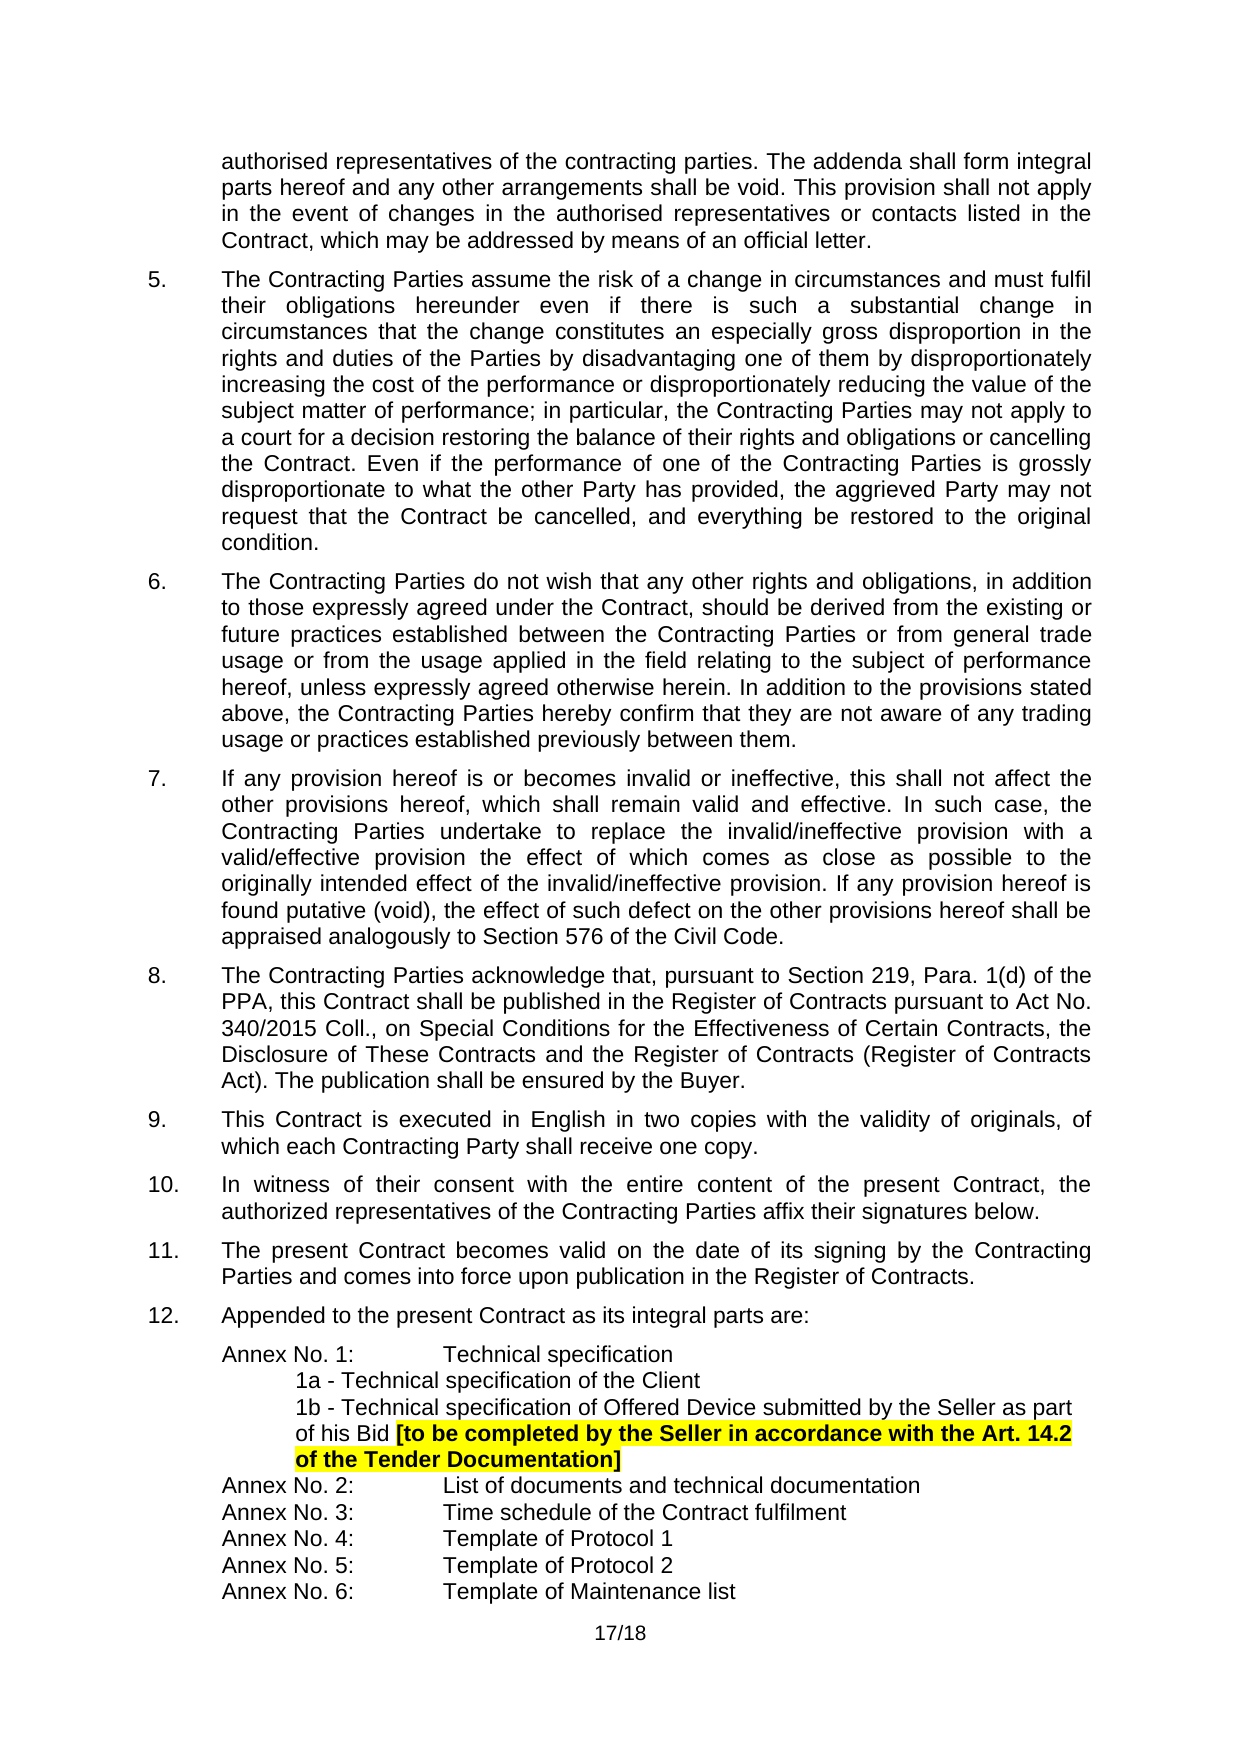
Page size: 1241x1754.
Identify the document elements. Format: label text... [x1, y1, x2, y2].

text Annex No. 2: List of documents and technical documentation [148, 1472, 1092, 1499]
list In witness of their consent with the entire content of the present Contract, the authorized representatives of the Contracting Parties affix their signatures below. [148, 1171, 1092, 1224]
list The Contracting Parties assume the risk of a change in circumstances and must fulfil their obligations hereunder even if there is such a substantial change in circumstances that the change constitutes an especially gross disproportion in the rights and duties of the Parties by disadvantaging one of them by disproportionately increasing the cost of the performance or disproportionately reducing the value of the subject matter of performance; in particular, the Contracting Parties may not apply to a court for a decision restoring the balance of their rights and obligations or cancelling the Contract. Even if the performance of one of the Contracting Parties is grossly disproportionate to what the other Party has provided, the aggrieved Party may not request that the Contract be cancelled, and everything be restored to the original condition. [148, 266, 1092, 556]
list Appended to the present Contract as its integral parts are: [148, 1302, 1092, 1328]
text Annex No. 4: Template of Protocol 1 [148, 1525, 1092, 1552]
text Annex No. 3: Time schedule of the Contract fulfilment [148, 1499, 1092, 1525]
text 1b - Technical specification of Offered Device submitted by the Seller as part of his Bid [to be completed by the Seller in accordance with the Art. 14.2 of the Tender Documentation] [295, 1393, 1092, 1472]
text Annex No. 5: Template of Protocol 2 [148, 1552, 1092, 1578]
list The Contracting Parties acknowledge that, pursuant to Section 219, Para. 1(d) of the PPA, this Contract shall be published in the Register of Contracts pursuant to Act No. 340/2015 Coll., on Special Conditions for the Effectiveness of Certain Contracts, the Disclosure of These Contracts and the Register of Contracts (Register of Contracts Act). The publication shall be ensured by the Buyer. [148, 962, 1092, 1094]
text Annex No. 6: Template of Maintenance list [148, 1578, 1092, 1604]
list This Contract is executed in English in two copies with the validity of originals, of which each Contracting Party shall receive one copy. [148, 1106, 1092, 1159]
text Annex No. 1: Technical specification [148, 1341, 1092, 1367]
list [148, 148, 1092, 253]
list The Contracting Parties do not wish that any other rights and obligations, in addition to those expressly agreed under the Contract, should be derived from the existing or future practices established between the Contracting Parties or from general trade usage or from the usage applied in the field relating to the subject of performance hereof, unless expressly agreed otherwise herein. In addition to the provisions stated above, the Contracting Parties hereby confirm that they are not aware of any trading usage or practices established previously between them. [148, 568, 1092, 752]
list If any provision hereof is or becomes invalid or ineffective, this shall not affect the other provisions hereof, which shall remain valid and effective. In such case, the Contracting Parties undertake to replace the invalid/ineffective provision with a valid/effective provision the effect of which comes as close as possible to the originally intended effect of the invalid/ineffective provision. If any provision hereof is found putative (void), the effect of such defect on the other provisions hereof shall be appraised analogously to Section 576 of the Civil Code. [148, 765, 1092, 949]
list The present Contract becomes valid on the date of its signing by the Contracting Parties and comes into force upon publication in the Register of Contracts. [148, 1237, 1092, 1289]
text 1a - Technical specification of the Client [221, 1367, 1092, 1393]
